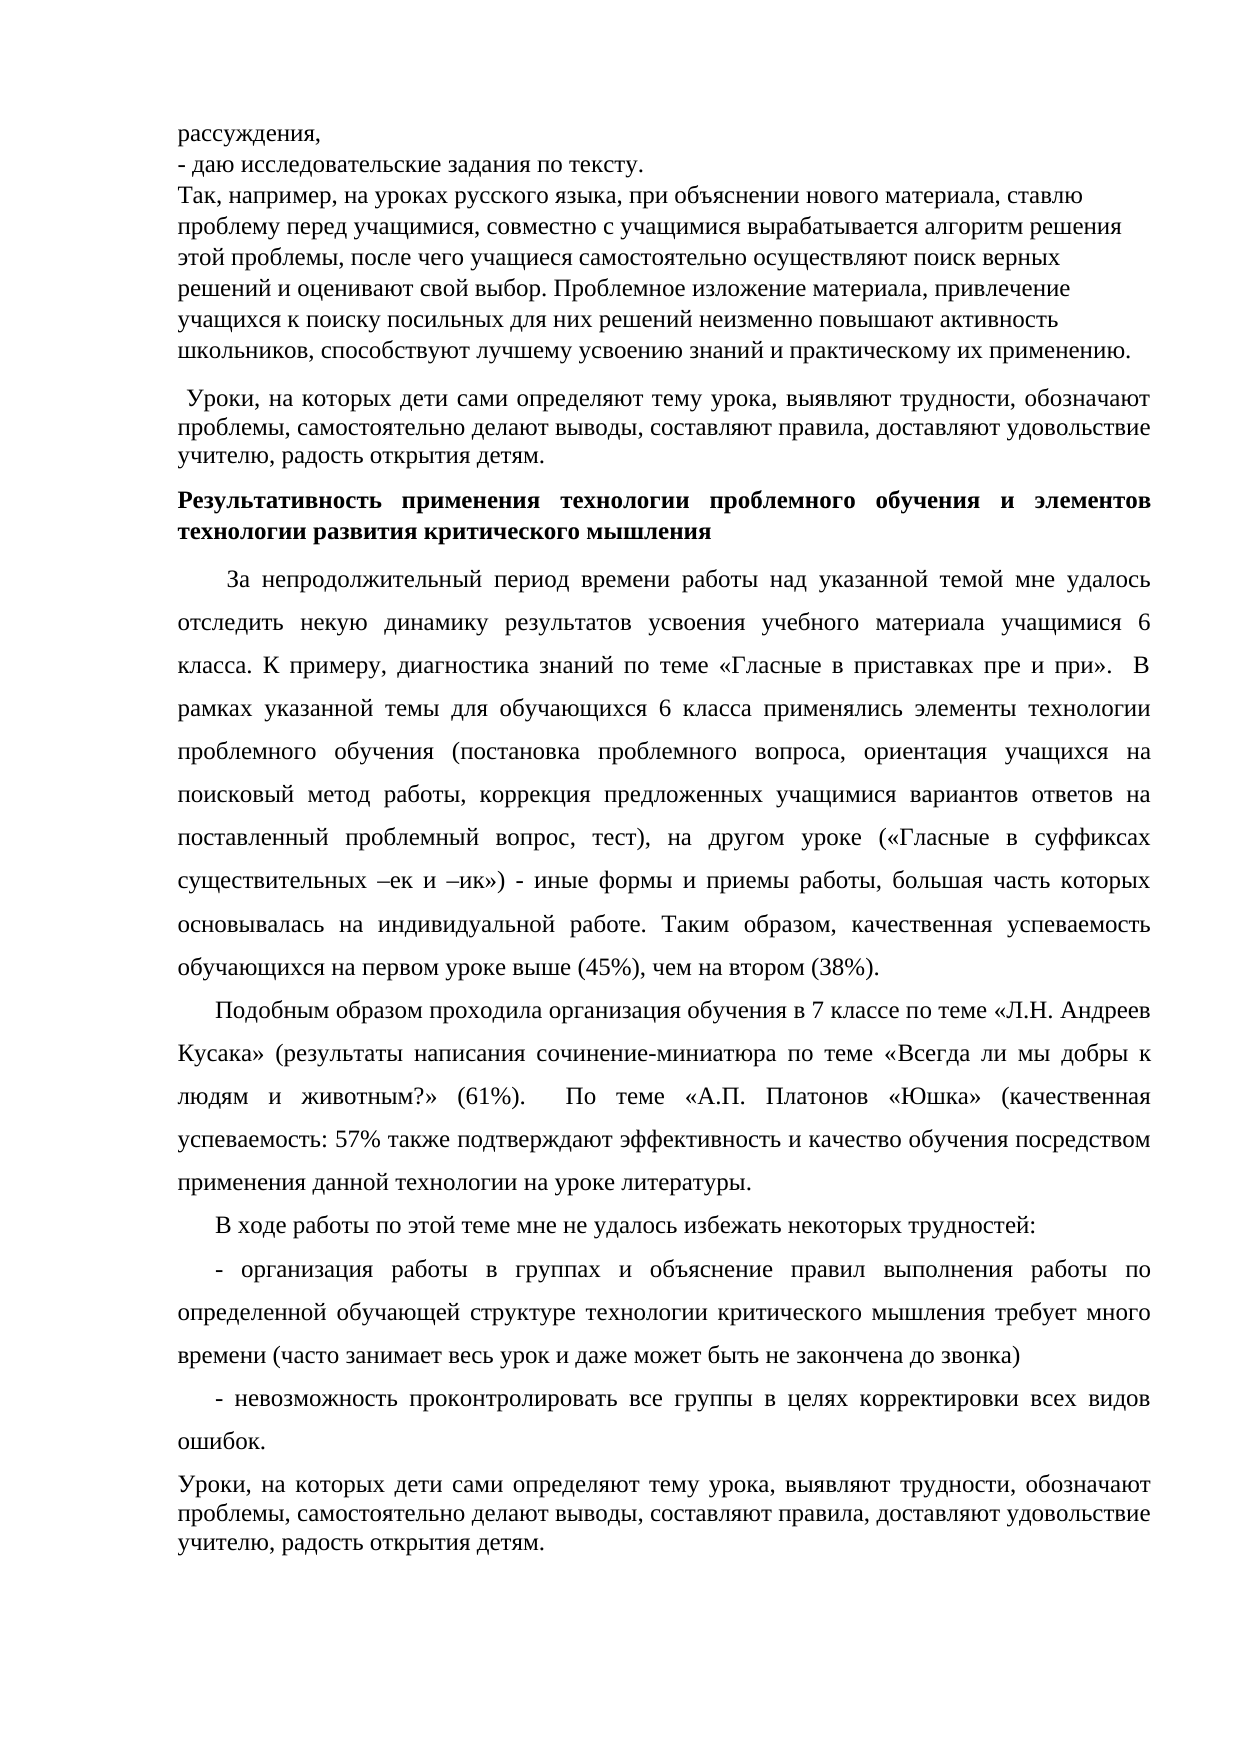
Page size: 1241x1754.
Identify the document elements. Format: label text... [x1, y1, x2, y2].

text За непродолжительный период времени работы над указанной темой мне удалось отследить некую динамику результатов усвоения учебного материала учащимися 6 класса. К примеру, диагностика знаний по теме «Гласные в приставках пре и при». В рамках указанной темы для обучающихся 6 класса применялись элементы технологии проблемного обучения (постановка проблемного вопроса, ориентация учащихся на поисковый метод работы, коррекция предложенных учащимися вариантов ответов на поставленный проблемный вопрос, тест), на другом уроке («Гласные в суффиксах существительных –ек и –ик») - иные формы и приемы работы, большая часть которых основывалась на индивидуальной работе. Таким образом, качественная успеваемость обучающихся на первом уроке выше (45%), чем на втором (38%). [177, 808, 1152, 981]
text За непродолжительный период времени работы над указанной темой мне удалось отследить некую динамику результатов усвоения учебного материала учащимися 6 класса. К примеру, диагностика знаний по теме «Гласные в приставках пре и при». В рамках указанной темы для обучающихся 6 класса применялись элементы технологии проблемного обучения (постановка проблемного вопроса, ориентация учащихся на поисковый метод работы, коррекция предложенных учащимися вариантов ответов на поставленный проблемный вопрос, тест), на другом уроке («Гласные в суффиксах существительных –ек и –ик») - иные формы и приемы работы, большая часть которых основывалась на индивидуальной работе. Таким образом, качественная успеваемость обучающихся на первом уроке выше (45%), чем на втором (38%). [177, 564, 1152, 779]
text - невозможность проконтролировать все группы в целях корректировки всех видов ошибок. [177, 1383, 1152, 1455]
text Уроки, на которых дети сами определяют тему урока, выявляют трудности, обозначают проблемы, самостоятельно делают выводы, составляют правила, доставляют удовольствие учителю, радость открытия детям. [177, 1469, 1152, 1556]
text Подобным образом проходила организация обучения в 7 классе по теме «Л.Н. Андреев Кусака» (результаты написания сочинение-миниатюра по теме «Всегда ли мы добры к людям и животным?» (61%). По теме «А.П. Платонов «Юшка» (качественная успеваемость: 57% также подтверждают эффективность и качество обучения посредством применения данной технологии на уроке литературы. [177, 995, 1152, 1196]
text Уроки, на которых дети сами определяют тему урока, выявляют трудности, обозначают проблемы, самостоятельно делают выводы, составляют правила, доставляют удовольствие учителю, радость открытия детям. [177, 383, 1152, 469]
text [177, 118, 1152, 364]
text - организация работы в группах и объяснение правил выполнения работы по определенной обучающей структуре технологии критического мышления требует много времени (часто занимает весь урок и даже может быть не закончена до звонка) [177, 1254, 1152, 1369]
text В ходе работы по этой теме мне не удалось избежать некоторых трудностей: [177, 1211, 1152, 1239]
text Результативность применения технологии проблемного обучения и элементов технологии развития критического мышления [177, 485, 1152, 545]
